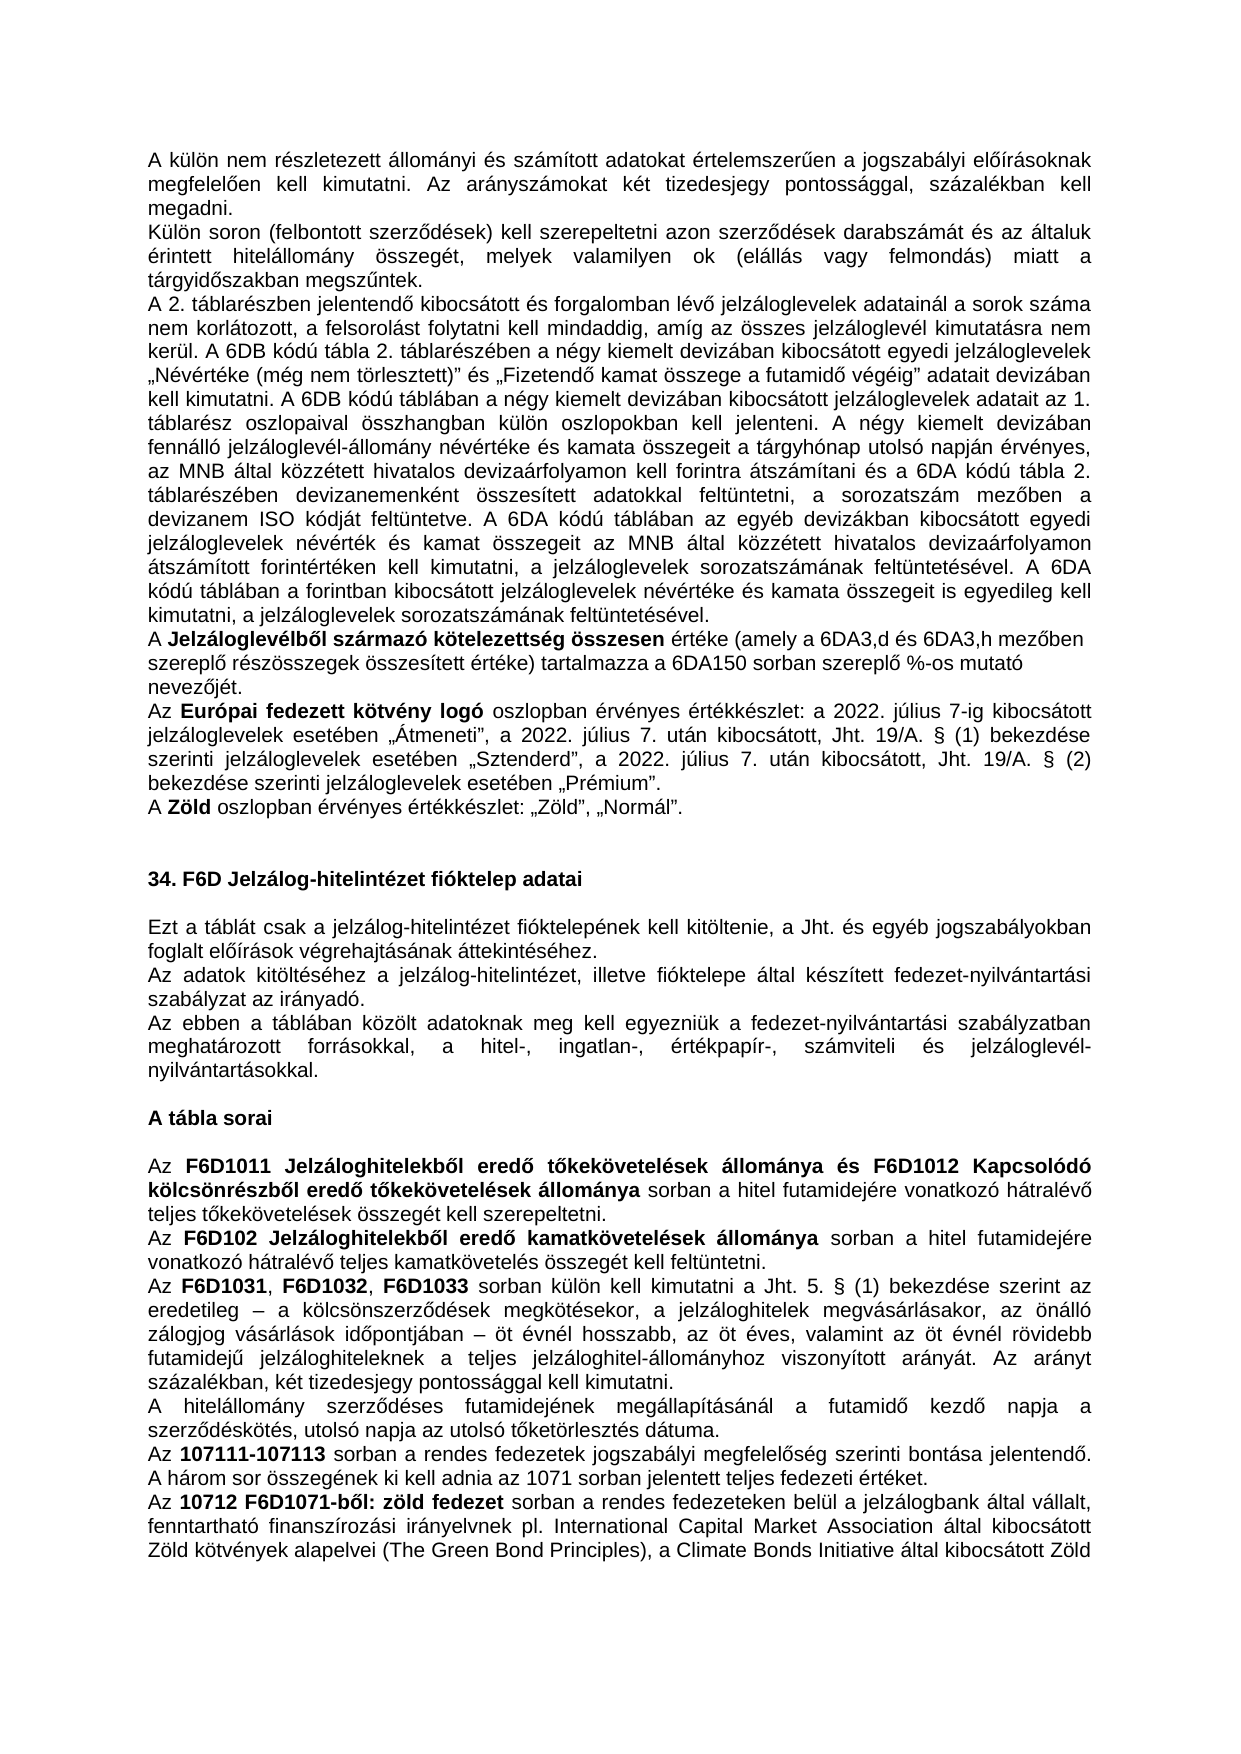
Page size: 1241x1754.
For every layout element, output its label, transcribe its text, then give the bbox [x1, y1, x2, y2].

text A 2. táblarészben jelentendő kibocsátott és forgalomban lévő jelzáloglevelek adatainál a sorok száma nem korlátozott, a felsorolást folytatni kell mindaddig, amíg az összes jelzáloglevél kimutatásra nem kerül. A 6DB kódú tábla 2. táblarészében a négy kiemelt devizában kibocsátott egyedi jelzáloglevelek „Névértéke (még nem törlesztett)” és „Fizetendő kamat összege a futamidő végéig” adatait devizában kell kimutatni. A 6DB kódú táblában a négy kiemelt devizában kibocsátott jelzáloglevelek adatait az 1. táblarész oszlopaival összhangban külön oszlopokban kell jelenteni. A négy kiemelt devizában fennálló jelzáloglevél-állomány névértéke és kamata összegeit a tárgyhónap utolsó napján érvényes, az MNB által közzétett hivatalos devizaárfolyamon kell forintra átszámítani és a 6DA kódú tábla 2. táblarészében devizanemenként összesített adatokkal feltüntetni, a sorozatszám mezőben a devizanem ISO kódját feltüntetve. A 6DA kódú táblában az egyéb devizákban kibocsátott egyedi jelzáloglevelek névérték és kamat összegeit az MNB által közzétett hivatalos devizaárfolyamon átszámított forintértéken kell kimutatni, a jelzáloglevelek sorozatszámának feltüntetésével. A 6DA kódú táblában a forintban kibocsátott jelzáloglevelek névértéke és kamata összegeit is egyedileg kell kimutatni, a jelzáloglevelek sorozatszámának feltüntetésével. [148, 291, 1093, 627]
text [148, 1489, 1093, 1561]
text Az adatok kitöltéséhez a jelzálog-hitelintézet, illetve fióktelepe által készített fedezet-nyilvántartási szabályzat az irányadó. [148, 962, 1093, 1010]
text Az Európai fedezett kötvény logó oszlopban érvényes értékkészlet: a 2022. július 7-ig kibocsátott jelzáloglevelek esetében „Átmeneti”, a 2022. július 7. után kibocsátott, Jht. 19/A. § (1) bekezdése szerinti jelzáloglevelek esetében „Sztenderd”, a 2022. július 7. után kibocsátott, Jht. 19/A. § (2) bekezdése szerinti jelzáloglevelek esetében „Prémium”. [148, 699, 1093, 794]
text A Jelzáloglevélből származó kötelezettség összesen értéke (amely a 6DA3,d és 6DA3,h mezőben szereplő részösszegek összesített értéke) tartalmazza a 6DA150 sorban szereplő %-os mutató nevezőjét. [148, 627, 1093, 699]
text Az ebben a táblában közölt adatoknak meg kell egyezniük a fedezet-nyilvántartási szabályzatban meghatározott forrásokkal, a hitel-, ingatlan-, értékpapír-, számviteli és jelzáloglevél-nyilvántartásokkal. [148, 1010, 1093, 1082]
text Az 107111-107113 sorban a rendes fedezetek jogszabályi megfelelőség szerinti bontása jelentendő. A három sor összegének ki kell adnia az 1071 sorban jelentett teljes fedezeti értéket. [148, 1442, 1093, 1489]
subtitle 34. F6D Jelzálog-hitelintézet fióktelep adatai [148, 867, 1093, 891]
text A hitelállomány szerződéses futamidejének megállapításánál a futamidő kezdő napja a szerződéskötés, utolsó napja az utolsó tőketörlesztés dátuma. [148, 1394, 1093, 1442]
text Az F6D102 Jelzáloghitelekből eredő kamatkövetelések állománya sorban a hitel futamidejére vonatkozó hátralévő teljes kamatkövetelés összegét kell feltüntetni. [148, 1226, 1093, 1274]
text Külön soron (felbontott szerződések) kell szerepeltetni azon szerződések darabszámát és az általuk érintett hitelállomány összegét, melyek valamilyen ok (elállás vagy felmondás) miatt a tárgyidőszakban megszűntek. [148, 219, 1093, 291]
text Az F6D1011 Jelzáloghitelekből eredő tőkekövetelések állománya és F6D1012 Kapcsolódó kölcsönrészből eredő tőkekövetelések állománya sorban a hitel futamidejére vonatkozó hátralévő teljes tőkekövetelések összegét kell szerepeltetni. [148, 1154, 1093, 1226]
text A külön nem részletezett állományi és számított adatokat értelemszerűen a jogszabályi előírásoknak megfelelően kell kimutatni. Az arányszámokat két tizedesjegy pontossággal, százalékban kell megadni. [148, 148, 1093, 219]
text Az F6D1031, F6D1032, F6D1033 sorban külön kell kimutatni a Jht. 5. § (1) bekezdése szerint az eredetileg – a kölcsönszerződések megkötésekor, a jelzáloghitelek megvásárlásakor, az önálló zálogjog vásárlások időpontjában – öt évnél hosszabb, az öt éves, valamint az öt évnél rövidebb futamidejű jelzáloghiteleknek a teljes jelzáloghitel-állományhoz viszonyított arányát. Az arányt százalékban, két tizedesjegy pontossággal kell kimutatni. [148, 1274, 1093, 1394]
text A tábla sorai [148, 1106, 1093, 1130]
text Ezt a táblát csak a jelzálog-hitelintézet fióktelepének kell kitöltenie, a Jht. és egyéb jogszabályokban foglalt előírások végrehajtásának áttekintéséhez. [148, 914, 1093, 962]
text A Zöld oszlopban érvényes értékkészlet: „Zöld”, „Normál”. [148, 794, 1093, 818]
